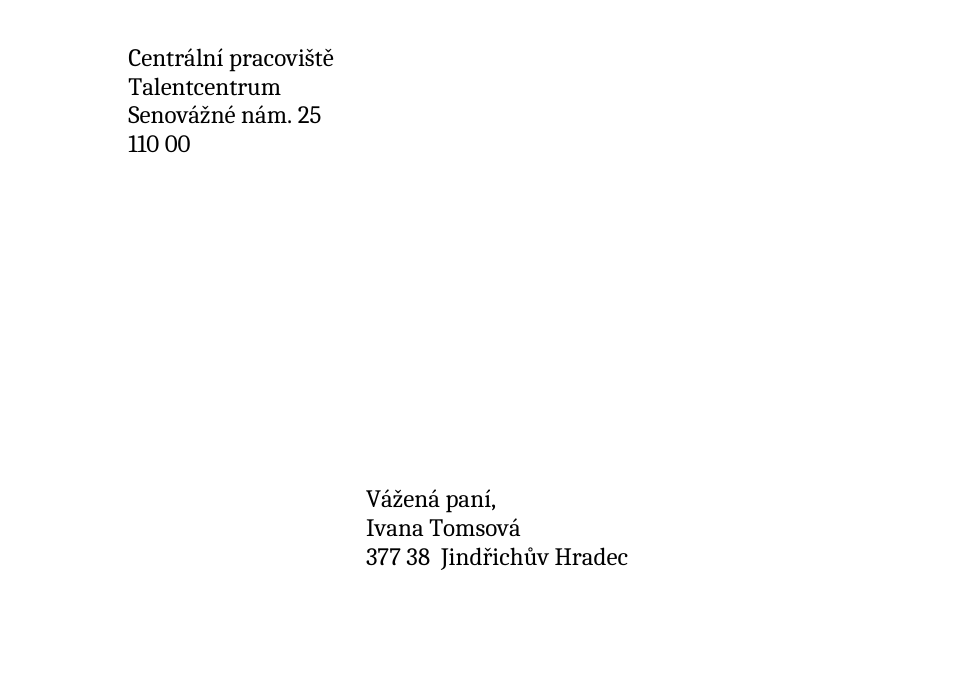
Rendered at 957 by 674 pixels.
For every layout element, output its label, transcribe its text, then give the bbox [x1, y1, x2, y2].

text 377 38 Jindřichův Hradec [366, 543, 891, 571]
text Ivana Tomsová [366, 514, 891, 543]
text Vážená paní, [366, 485, 891, 514]
